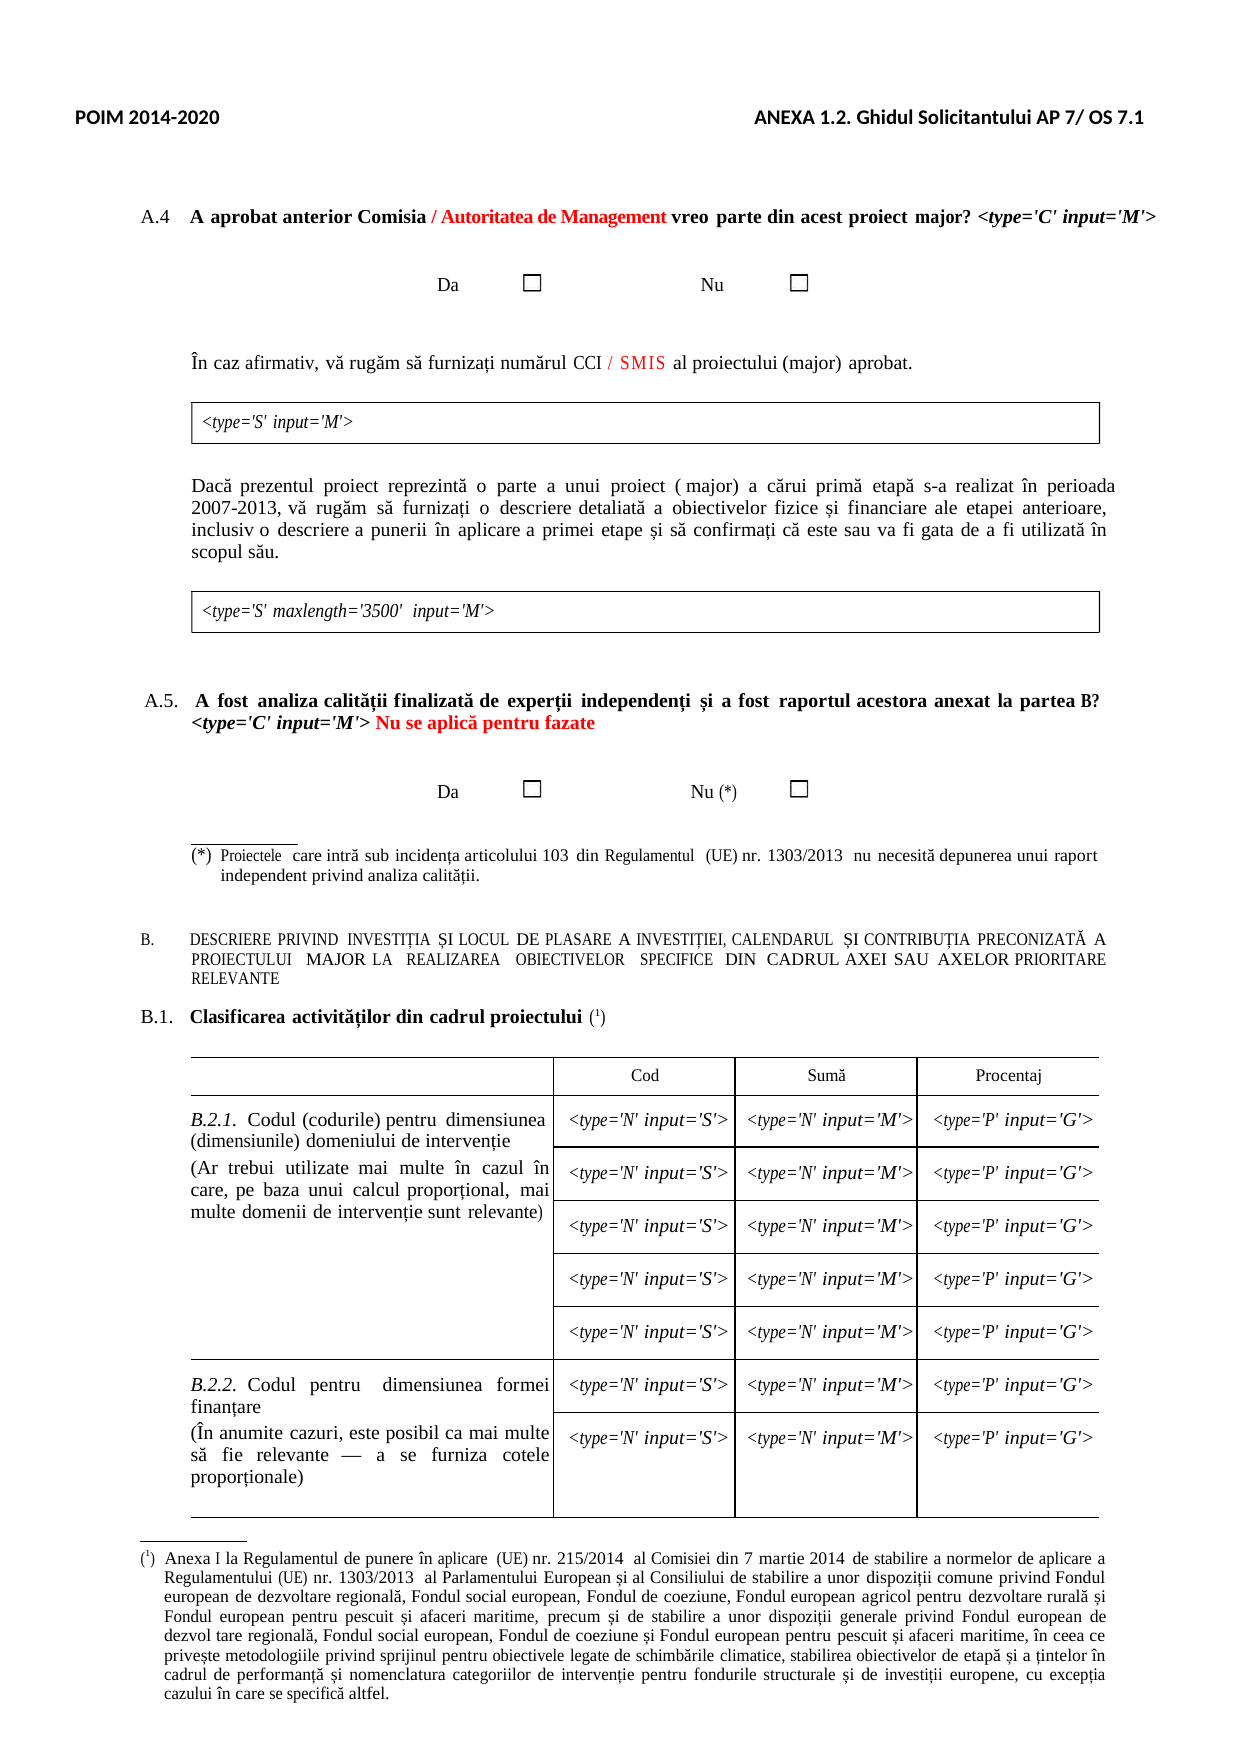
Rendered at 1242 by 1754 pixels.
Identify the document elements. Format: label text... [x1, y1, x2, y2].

picture [789, 780, 809, 798]
text <type='S' input='M'> [201, 410, 362, 433]
text <type='C' input='M'> Nu se aplică pentru fazate [191, 712, 651, 734]
table_cell <type='P' input='G'> [918, 1360, 1099, 1412]
table_cell <type='N' input='M'> [736, 1201, 916, 1253]
text (1) Anexa I la Regulamentul de punere în aplicare (UE) nr. 215/2014 al Comisiei din 7 martie 2014 de stabilire a normelor de aplicare a Regulamentului (UE) nr. 1303/2013 al Parlamentului European și al Consiliului de stabilire a unor dispoziții comune privind Fondul european de dezvoltare regională, Fondul social european, Fondul de coeziune, Fondul european agricol pentru dezvoltare rurală și Fondul european pentru pescuit și afaceri maritime, precum și de stabilire a unor dispoziții generale privind Fondul european de dezvol­ tare regională, Fondul social european, Fondul de coeziune și Fondul european pentru pescuit și afaceri maritime, în ceea ce privește metodologiile privind sprijinul pentru obiectivele legate de schimbările climatice, stabilirea obiectivelor de etapă și a țintelor în cadrul de performanță și nomenclatura categoriilor de intervenție pentru fondurile structurale și de investiții europene, cu excepția cazului în care se specifică altfel. [140, 1549, 1107, 1703]
text B. DESCRIERE PRIVIND INVESTIȚIA ȘI LOCUL DE PLASARE A INVESTIȚIEI, CALENDARUL ȘI CONTRIBUȚIA PRECONIZATĂ A PROIECTULUI MAJOR LA REALIZAREA OBIECTIVELOR SPECIFICE DIN CADRUL AXEI SAU AXELOR PRIORITARE RELEVANTE [140, 930, 1106, 988]
picture [789, 273, 809, 292]
text Da Nu [431, 273, 814, 296]
table_cell <type='N' input='M'> [736, 1307, 916, 1359]
table_cell <type='N' input='M'> [736, 1148, 916, 1199]
text Dacă prezentul proiect reprezintă o parte a unui proiect (major) a cărui primă etapă s-a realizat în perioada [191, 474, 1153, 496]
text A.4 A aprobat anterior Comisia / Autoritatea de Management vreo parte din acest proiect major? <type='C' input='M'> [140, 204, 1169, 227]
table_header Cod [554, 1058, 734, 1095]
table_cell <type='P' input='G'> [918, 1307, 1099, 1359]
table_header Procentaj [918, 1058, 1099, 1095]
table_cell <type='N' input='S'> [554, 1254, 734, 1306]
table_header [191, 1058, 553, 1095]
text 2007-2013, vă rugăm să furnizați o descriere detaliată a obiectivelor fizice și financiare ale etapei anterioare, inclusiv o descriere a punerii în aplicare a primei etape și să confirmați că este sau va fi gata de a fi utilizată în scopul său. [191, 497, 1107, 562]
table_cell <type='P' input='G'> [918, 1413, 1099, 1517]
text <type='S' maxlength='3500' input='M'> [201, 599, 503, 622]
table_cell <type='N' input='M'> [736, 1254, 916, 1306]
table_header Sumă [736, 1058, 916, 1095]
table_cell <type='P' input='G'> [918, 1201, 1099, 1253]
table_cell <type='N' input='S'> [554, 1413, 734, 1517]
table_cell <type='N' input='S'> [554, 1307, 734, 1359]
text În caz afirmativ, vă rugăm să furnizați numărul CCI / SMIS al proiectului (major) aprobat. [191, 351, 917, 374]
table_cell <type='N' input='M'> [736, 1413, 916, 1517]
table_cell <type='N' input='M'> [736, 1096, 916, 1146]
picture [522, 780, 542, 798]
table_cell <type='N' input='S'> [554, 1148, 734, 1199]
table_cell <type='P' input='G'> [918, 1096, 1099, 1146]
table_cell <type='P' input='G'> [918, 1254, 1099, 1306]
text B.1. Clasificarea activităților din cadrul proiectului (1) [140, 1006, 1169, 1028]
table_cell <type='N' input='S'> [554, 1201, 734, 1253]
table_cell <type='N' input='S'> [554, 1096, 734, 1146]
text (*) Proiectele care intră sub incidența articolului 103 din Regulamentul (UE) nr. 1303/2013 nu necesită depunerea unui raport independent privind analiza calității. [191, 846, 1106, 885]
text Da Nu (*) [431, 780, 814, 803]
table_cell <type='N' input='M'> [736, 1360, 916, 1412]
table_cell B.2.1. Codul (codurile) pentru dimensiunea (dimensiunile) domeniului de intervenție (Ar trebui utilizate mai multe în cazul în care, pe baza unui calcul proporțional, mai multe domenii de intervenție sunt relevante) [191, 1096, 553, 1359]
picture [522, 273, 542, 292]
table_cell <type='N' input='S'> [554, 1360, 734, 1412]
table_cell B.2.2. Codul pentru dimensiunea formei finanțare (În anumite cazuri, este posibil ca mai multe să fie relevante — a se furniza cotele proporționale) [191, 1360, 553, 1517]
text A.5. A fost analiza calității finalizată de experții independenți și a fost raportul acestora anexat la partea B? [137, 689, 1107, 712]
table_cell <type='P' input='G'> [918, 1148, 1099, 1199]
